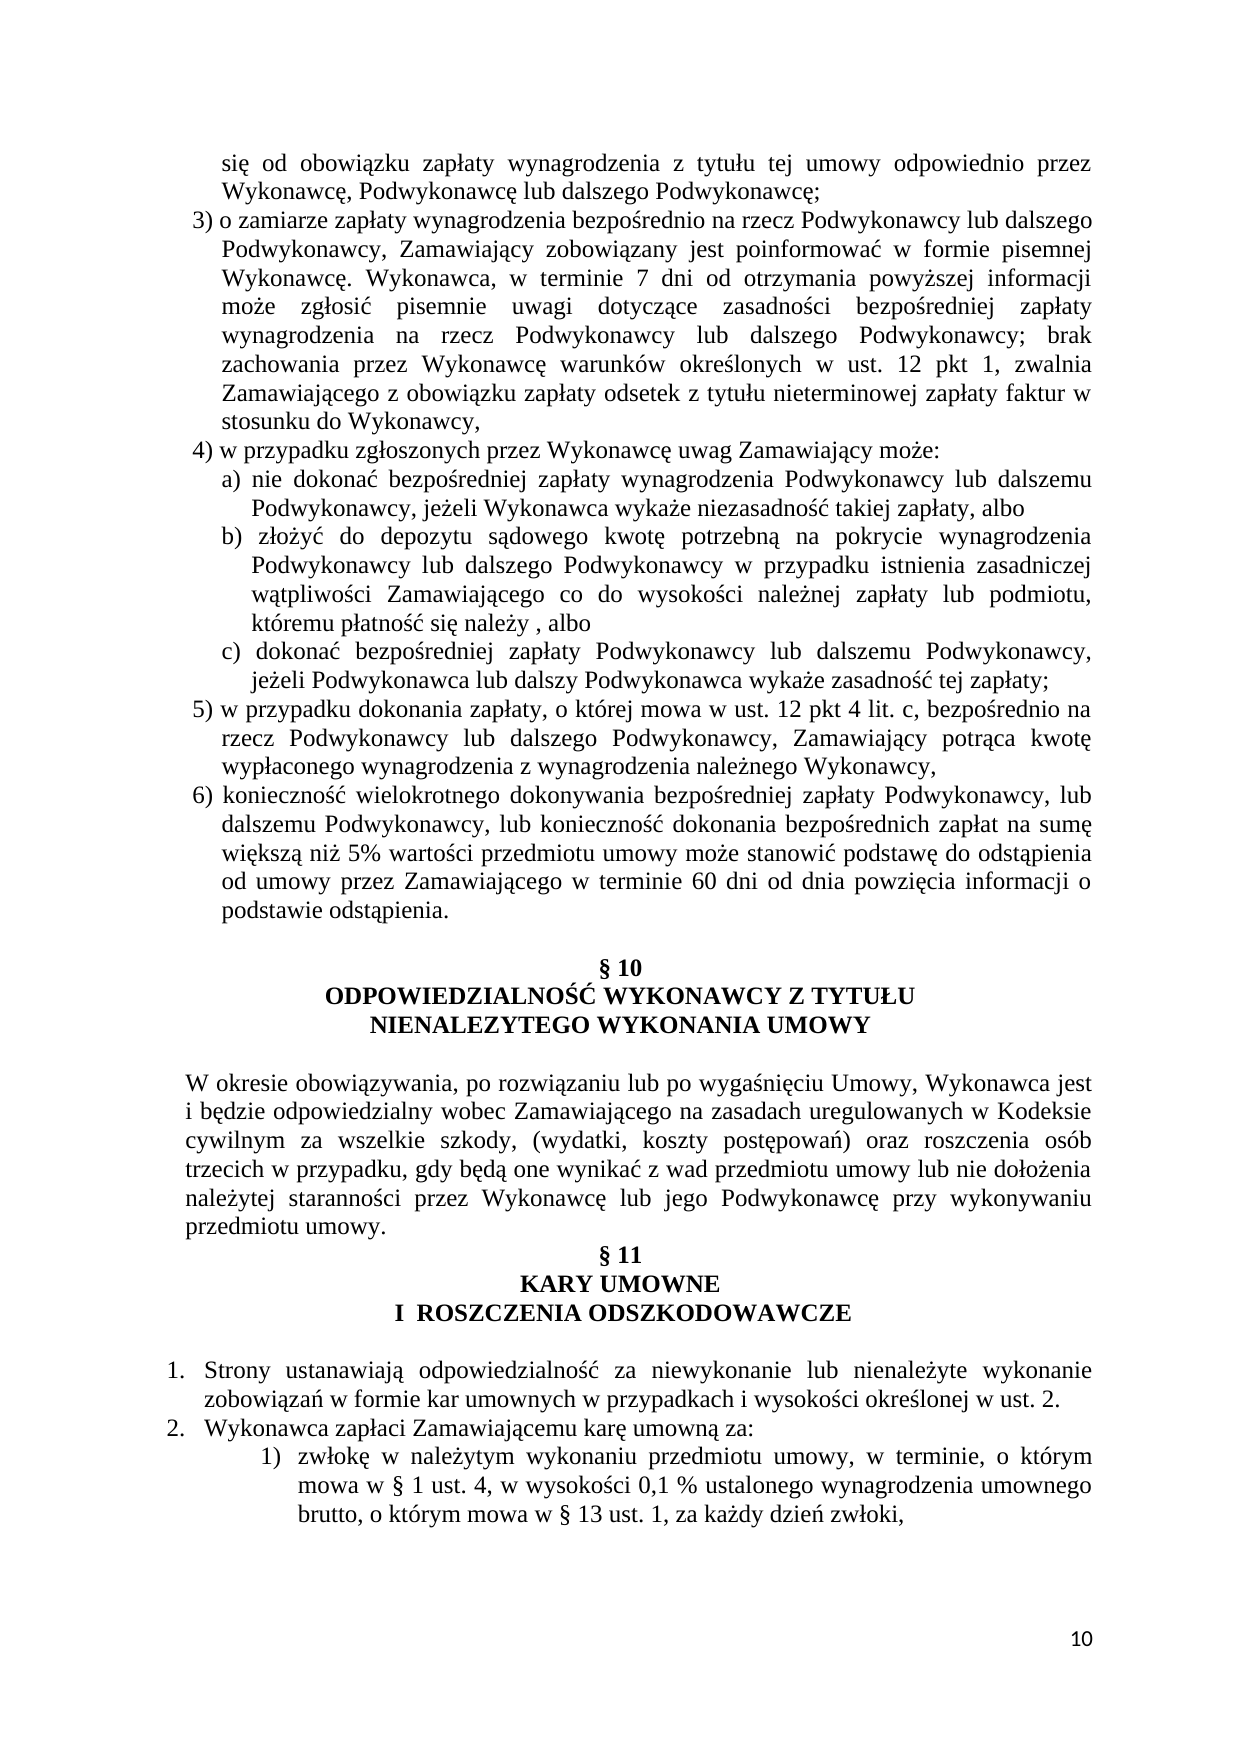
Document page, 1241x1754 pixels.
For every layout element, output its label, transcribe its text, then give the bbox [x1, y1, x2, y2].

text 5) w przypadku dokonania zapłaty, o której mowa w ust. 12 pkt 4 lit. c, bezpośrednio na rzecz Podwykonawcy lub dalszego Podwykonawcy, Zamawiający potrąca kwotę wypłaconego wynagrodzenia z wynagrodzenia należnego Wykonawcy, [192, 694, 1093, 780]
text NIENALEZYTEGO WYKONANIA UMOWY [148, 1010, 1093, 1039]
text KARY UMOWNE [148, 1269, 1093, 1298]
text W okresie obowiązywania, po rozwiązaniu lub po wygaśnięciu Umowy, Wykonawca jest i będzie odpowiedzialny wobec Zamawiającego na zasadach uregulowanych w Kodeksie cywilnym za wszelkie szkody, (wydatki, koszty postępowań) oraz roszczenia osób trzecich w przypadku, gdy będą one wynikać z wad przedmiotu umowy lub nie dołożenia należytej staranności przez Wykonawcę lub jego Podwykonawcę przy wykonywaniu przedmiotu umowy. [185, 1068, 1093, 1240]
text § 10 [148, 953, 1093, 981]
text 3) o zamiarze zapłaty wynagrodzenia bezpośrednio na rzecz Podwykonawcy lub dalszego Podwykonawcy, Zamawiający zobowiązany jest poinformować w formie pisemnej Wykonawcę. Wykonawca, w terminie 7 dni od otrzymania powyższej informacji może zgłosić pisemnie uwagi dotyczące zasadności bezpośredniej zapłaty wynagrodzenia na rzecz Podwykonawcy lub dalszego Podwykonawcy; brak zachowania przez Wykonawcę warunków określonych w ust. 12 pkt 1, zwalnia Zamawiającego z obowiązku zapłaty odsetek z tytułu nieterminowej zapłaty faktur w stosunku do Wykonawcy, [192, 205, 1093, 435]
text 4) w przypadku zgłoszonych przez Wykonawcę uwag Zamawiający może: [192, 435, 1093, 464]
text I ROSZCZENIA ODSZKODOWAWCZE [148, 1298, 1093, 1326]
text b) złożyć do depozytu sądowego kwotę potrzebną na pokrycie wynagrodzenia Podwykonawcy lub dalszego Podwykonawcy w przypadku istnienia zasadniczej wątpliwości Zamawiającego co do wysokości należnej zapłaty lub podmiotu, któremu płatność się należy , albo [221, 521, 1093, 636]
text a) nie dokonać bezpośredniej zapłaty wynagrodzenia Podwykonawcy lub dalszemu Podwykonawcy, jeżeli Wykonawca wykaże niezasadność takiej zapłaty, albo [221, 464, 1093, 521]
text c) dokonać bezpośredniej zapłaty Podwykonawcy lub dalszemu Podwykonawcy, jeżeli Podwykonawca lub dalszy Podwykonawca wykaże zasadność tej zapłaty; [221, 636, 1093, 694]
list Strony ustanawiają odpowiedzialność za niewykonanie lub nienależyte wykonanie zobowiązań w formie kar umownych w przypadkach i wysokości określonej w ust. 2. [166, 1355, 1093, 1413]
list Wykonawca zapłaci Zamawiającemu karę umowną za: [166, 1413, 1093, 1441]
list zwłokę w należytym wykonaniu przedmiotu umowy, w terminie, o którym mowa w § 1 ust. 4, w wysokości 0,1 % ustalonego wynagrodzenia umownego brutto, o którym mowa w § 13 ust. 1, za każdy dzień zwłoki, [260, 1441, 1093, 1528]
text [192, 148, 1093, 205]
text 6) konieczność wielokrotnego dokonywania bezpośredniej zapłaty Podwykonawcy, lub dalszemu Podwykonawcy, lub konieczność dokonania bezpośrednich zapłat na sumę większą niż 5% wartości przedmiotu umowy może stanowić podstawę do odstąpienia od umowy przez Zamawiającego w terminie 60 dni od dnia powzięcia informacji o podstawie odstąpienia. [192, 780, 1093, 924]
text § 11 [148, 1240, 1093, 1269]
text ODPOWIEDZIALNOŚĆ WYKONAWCY Z TYTUŁU [148, 981, 1093, 1010]
